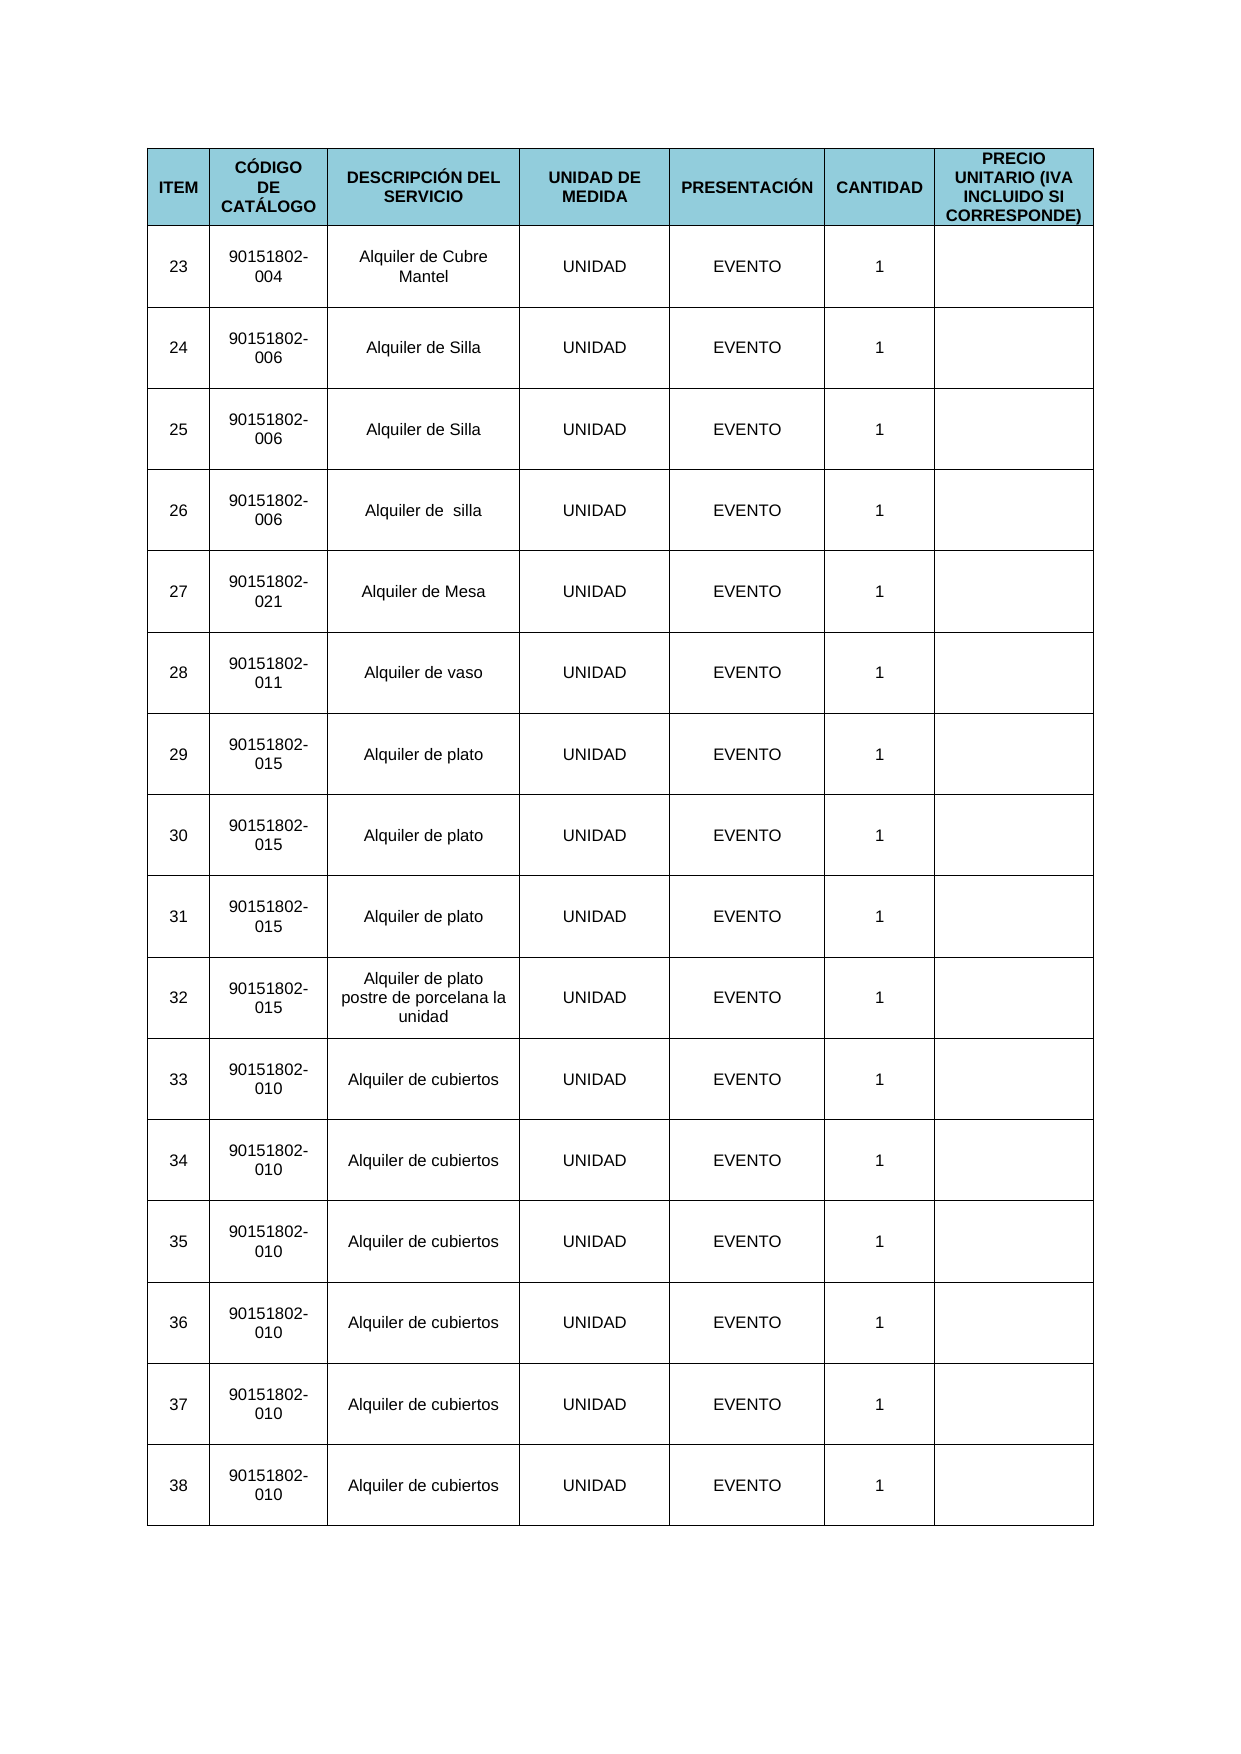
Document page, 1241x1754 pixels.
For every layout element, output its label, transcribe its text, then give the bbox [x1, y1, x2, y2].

table_cell EVENTO [670, 389, 824, 469]
table_cell [935, 1364, 1093, 1444]
table_cell EVENTO [670, 1283, 824, 1363]
table_cell 38 [148, 1445, 209, 1525]
table_cell 90151802-006 [210, 308, 327, 388]
table_cell Alquiler de vaso [328, 633, 519, 713]
table_cell 90151802-006 [210, 470, 327, 550]
table_cell [935, 876, 1093, 957]
table_cell Alquiler de cubiertos [328, 1364, 519, 1444]
table_cell 1 [825, 1364, 934, 1444]
table_cell EVENTO [670, 308, 824, 388]
table_cell EVENTO [670, 1364, 824, 1444]
table_cell 34 [148, 1120, 209, 1200]
table_cell UNIDAD [520, 1120, 669, 1200]
table_cell 29 [148, 714, 209, 794]
table_cell EVENTO [670, 226, 824, 307]
table_cell 25 [148, 389, 209, 469]
table_cell EVENTO [670, 714, 824, 794]
table_cell Alquiler de plato [328, 795, 519, 875]
table_cell Alquiler de cubiertos [328, 1445, 519, 1525]
table_cell UNIDAD [520, 470, 669, 550]
table_cell Alquiler de Cubre Mantel [328, 226, 519, 307]
table_cell UNIDAD [520, 226, 669, 307]
table_cell EVENTO [670, 1201, 824, 1282]
table_header ITEM [148, 149, 209, 225]
table_cell 1 [825, 1120, 934, 1200]
table_cell 1 [825, 1445, 934, 1525]
table_cell Alquiler de Silla [328, 389, 519, 469]
table_cell 27 [148, 551, 209, 632]
table_cell 31 [148, 876, 209, 957]
table_cell 1 [825, 470, 934, 550]
table_cell [935, 795, 1093, 875]
table_cell Alquiler de plato [328, 876, 519, 957]
table_cell 90151802-010 [210, 1364, 327, 1444]
table_header PRESENTACIÓN [670, 149, 824, 225]
table_cell UNIDAD [520, 633, 669, 713]
table_cell Alquiler de cubiertos [328, 1120, 519, 1200]
table_cell EVENTO [670, 470, 824, 550]
table_cell [935, 226, 1093, 307]
table_cell EVENTO [670, 1445, 824, 1525]
table_cell 1 [825, 308, 934, 388]
table_cell 90151802-010 [210, 1445, 327, 1525]
table_cell 90151802-004 [210, 226, 327, 307]
table_cell 26 [148, 470, 209, 550]
table_header PRECIO UNITARIO (IVA INCLUIDO SI CORRESPONDE) [935, 149, 1093, 225]
table_cell EVENTO [670, 1120, 824, 1200]
table_cell 90151802-015 [210, 714, 327, 794]
table_cell EVENTO [670, 876, 824, 957]
table_cell [935, 389, 1093, 469]
table_cell [935, 551, 1093, 632]
table_cell 23 [148, 226, 209, 307]
table_cell Alquiler de Silla [328, 308, 519, 388]
table_header UNIDAD DE MEDIDA [520, 149, 669, 225]
table_cell 32 [148, 958, 209, 1038]
table_cell 1 [825, 226, 934, 307]
table_cell [935, 1039, 1093, 1119]
table_header CANTIDAD [825, 149, 934, 225]
table_cell 90151802-021 [210, 551, 327, 632]
table_cell EVENTO [670, 633, 824, 713]
table_cell UNIDAD [520, 795, 669, 875]
table_cell Alquiler de Mesa [328, 551, 519, 632]
table_cell UNIDAD [520, 1445, 669, 1525]
table_cell UNIDAD [520, 308, 669, 388]
table_cell 1 [825, 551, 934, 632]
table_cell [935, 1120, 1093, 1200]
table_cell 1 [825, 633, 934, 713]
table_cell UNIDAD [520, 1364, 669, 1444]
table_cell 24 [148, 308, 209, 388]
table_header CÓDIGO DE CATÁLOGO [210, 149, 327, 225]
table_cell EVENTO [670, 551, 824, 632]
table_cell Alquiler de cubiertos [328, 1201, 519, 1282]
table_cell 1 [825, 795, 934, 875]
table_cell [935, 633, 1093, 713]
table_cell 90151802-010 [210, 1201, 327, 1282]
table_cell 33 [148, 1039, 209, 1119]
table_cell 90151802-010 [210, 1120, 327, 1200]
table_cell 90151802-010 [210, 1283, 327, 1363]
table_cell [935, 470, 1093, 550]
table_cell UNIDAD [520, 958, 669, 1038]
table_cell [935, 1445, 1093, 1525]
table_cell [935, 1201, 1093, 1282]
table_cell Alquiler de plato [328, 714, 519, 794]
table_cell 1 [825, 1201, 934, 1282]
table_cell 1 [825, 958, 934, 1038]
table_cell UNIDAD [520, 1201, 669, 1282]
table_cell [935, 958, 1093, 1038]
table_cell UNIDAD [520, 714, 669, 794]
table_cell UNIDAD [520, 551, 669, 632]
table_cell 90151802-015 [210, 958, 327, 1038]
table_cell 90151802-015 [210, 876, 327, 957]
table_cell 30 [148, 795, 209, 875]
table_cell [935, 1283, 1093, 1363]
table_cell 36 [148, 1283, 209, 1363]
table_cell 1 [825, 1039, 934, 1119]
table_cell [935, 308, 1093, 388]
table_cell Alquiler de cubiertos [328, 1039, 519, 1119]
table_cell 1 [825, 389, 934, 469]
table_cell 90151802-011 [210, 633, 327, 713]
table_cell [935, 714, 1093, 794]
table_cell 1 [825, 714, 934, 794]
table_cell 90151802-015 [210, 795, 327, 875]
table_cell 35 [148, 1201, 209, 1282]
table_cell EVENTO [670, 795, 824, 875]
table_cell UNIDAD [520, 1283, 669, 1363]
table_cell UNIDAD [520, 1039, 669, 1119]
table_cell UNIDAD [520, 876, 669, 957]
table_cell EVENTO [670, 958, 824, 1038]
table_header DESCRIPCIÓN DEL SERVICIO [328, 149, 519, 225]
table_cell Alquiler de silla [328, 470, 519, 550]
table_cell 1 [825, 876, 934, 957]
table_cell 90151802-010 [210, 1039, 327, 1119]
table_cell EVENTO [670, 1039, 824, 1119]
table_cell Alquiler de plato postre de porcelana la unidad [328, 958, 519, 1038]
table_cell 90151802-006 [210, 389, 327, 469]
table_cell 1 [825, 1283, 934, 1363]
table_cell Alquiler de cubiertos [328, 1283, 519, 1363]
table_cell UNIDAD [520, 389, 669, 469]
table_cell 37 [148, 1364, 209, 1444]
table_cell 28 [148, 633, 209, 713]
